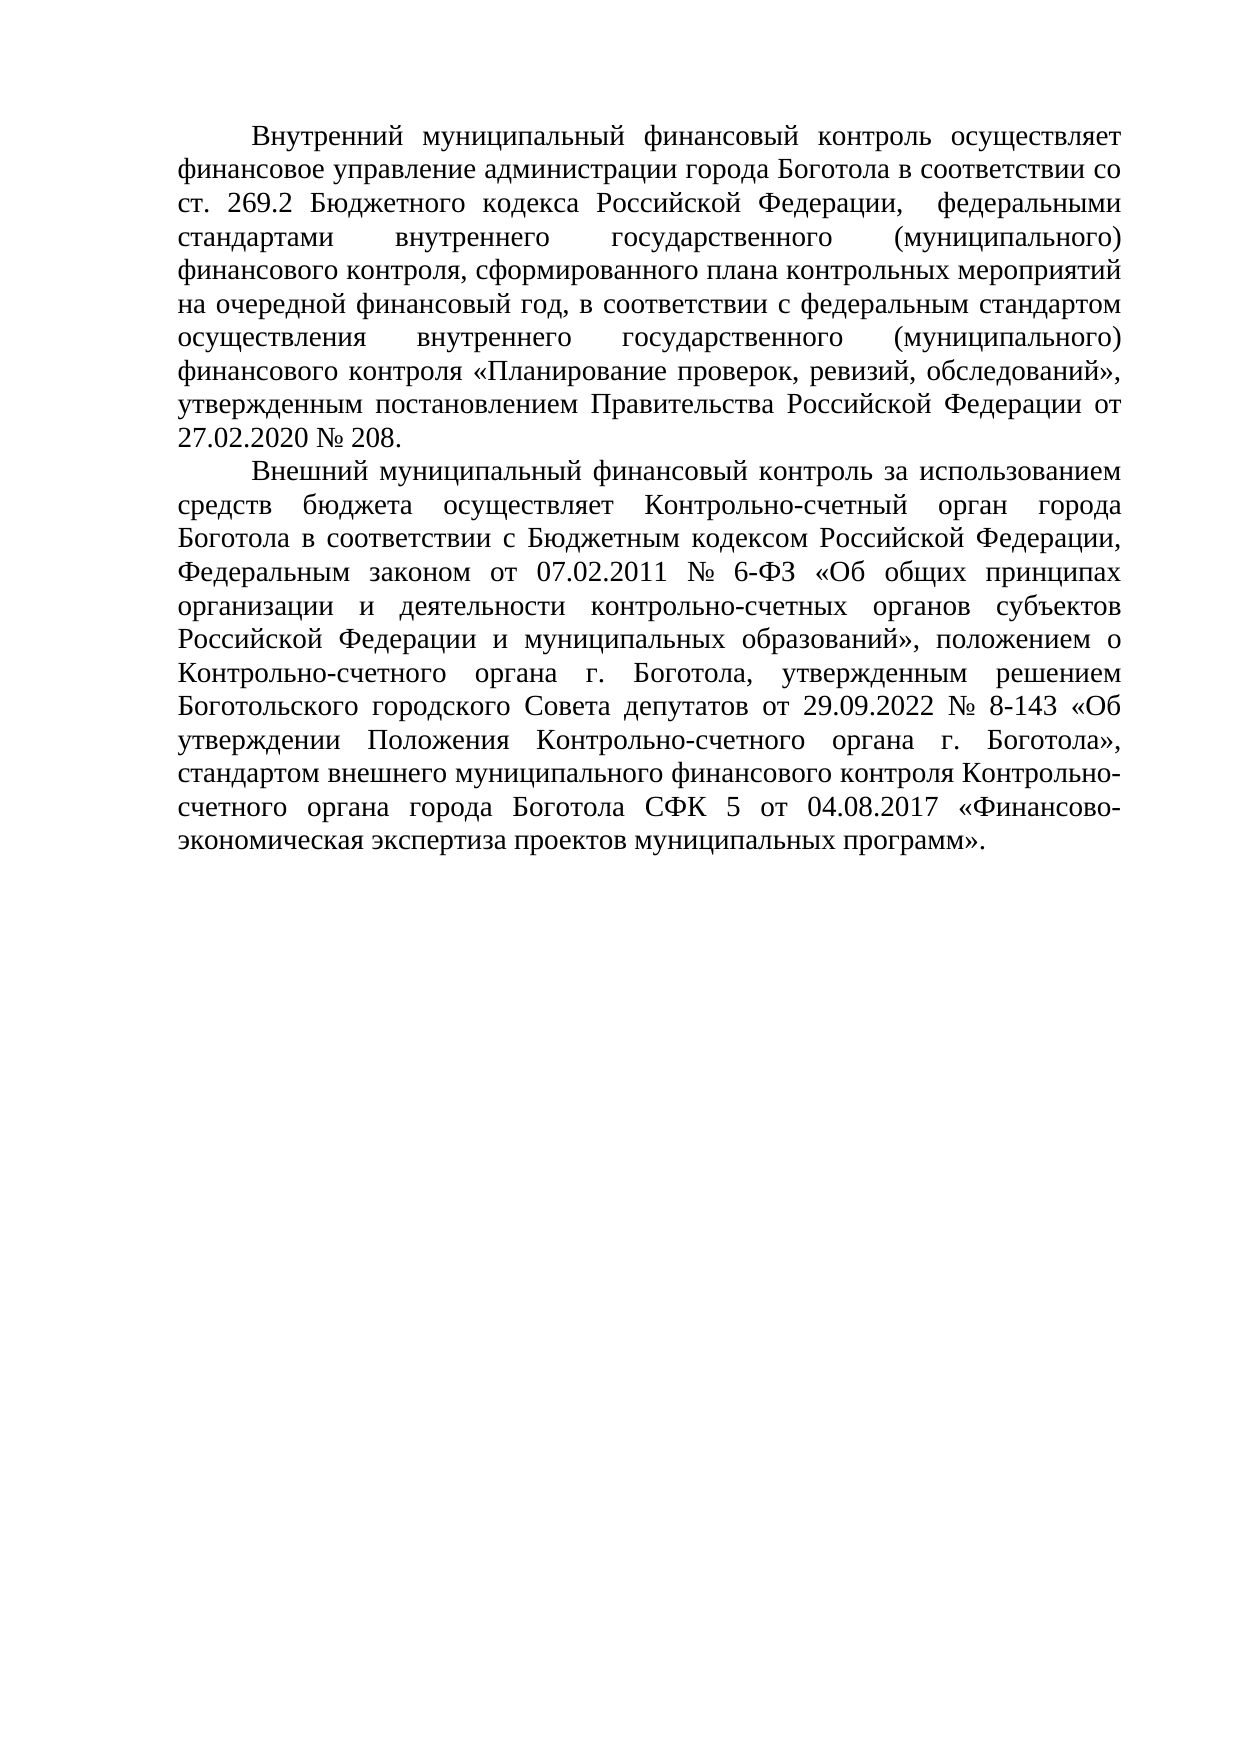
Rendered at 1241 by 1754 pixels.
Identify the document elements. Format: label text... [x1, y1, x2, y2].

text Внутренний муниципальный финансовый контроль осуществляет финансовое управление администрации города Боготола в соответствии со ст. 269.2 Бюджетного кодекса Российской Федерации, федеральными стандартами внутреннего государственного (муниципального) финансового контроля, сформированного плана контрольных мероприятий на очередной финансовый год, в соответствии с федеральным стандартом осуществления внутреннего государственного (муниципального) финансового контроля «Планирование проверок, ревизий, обследований», утвержденным постановлением Правительства Российской Федерации от 27.02.2020 № 208. [177, 118, 1122, 453]
text Внешний муниципальный финансовый контроль за использованием средств бюджета осуществляет Контрольно-счетный орган города Боготола в соответствии с Бюджетным кодексом Российской Федерации, Федеральным законом от 07.02.2011 № 6-ФЗ «Об общих принципах организации и деятельности контрольно-счетных органов субъектов Российской Федерации и муниципальных образований», положением о Контрольно-счетного органа г. Боготола, утвержденным решением Боготольского городского Совета депутатов от 29.09.2022 № 8-143 «Об утверждении Положения Контрольно-счетного органа г. Боготола», стандартом внешнего муниципального финансового контроля Контрольно-счетного органа города Боготола СФК 5 от 04.08.2017 «Финансово-экономическая экспертиза проектов муниципальных программ». [177, 453, 1122, 856]
